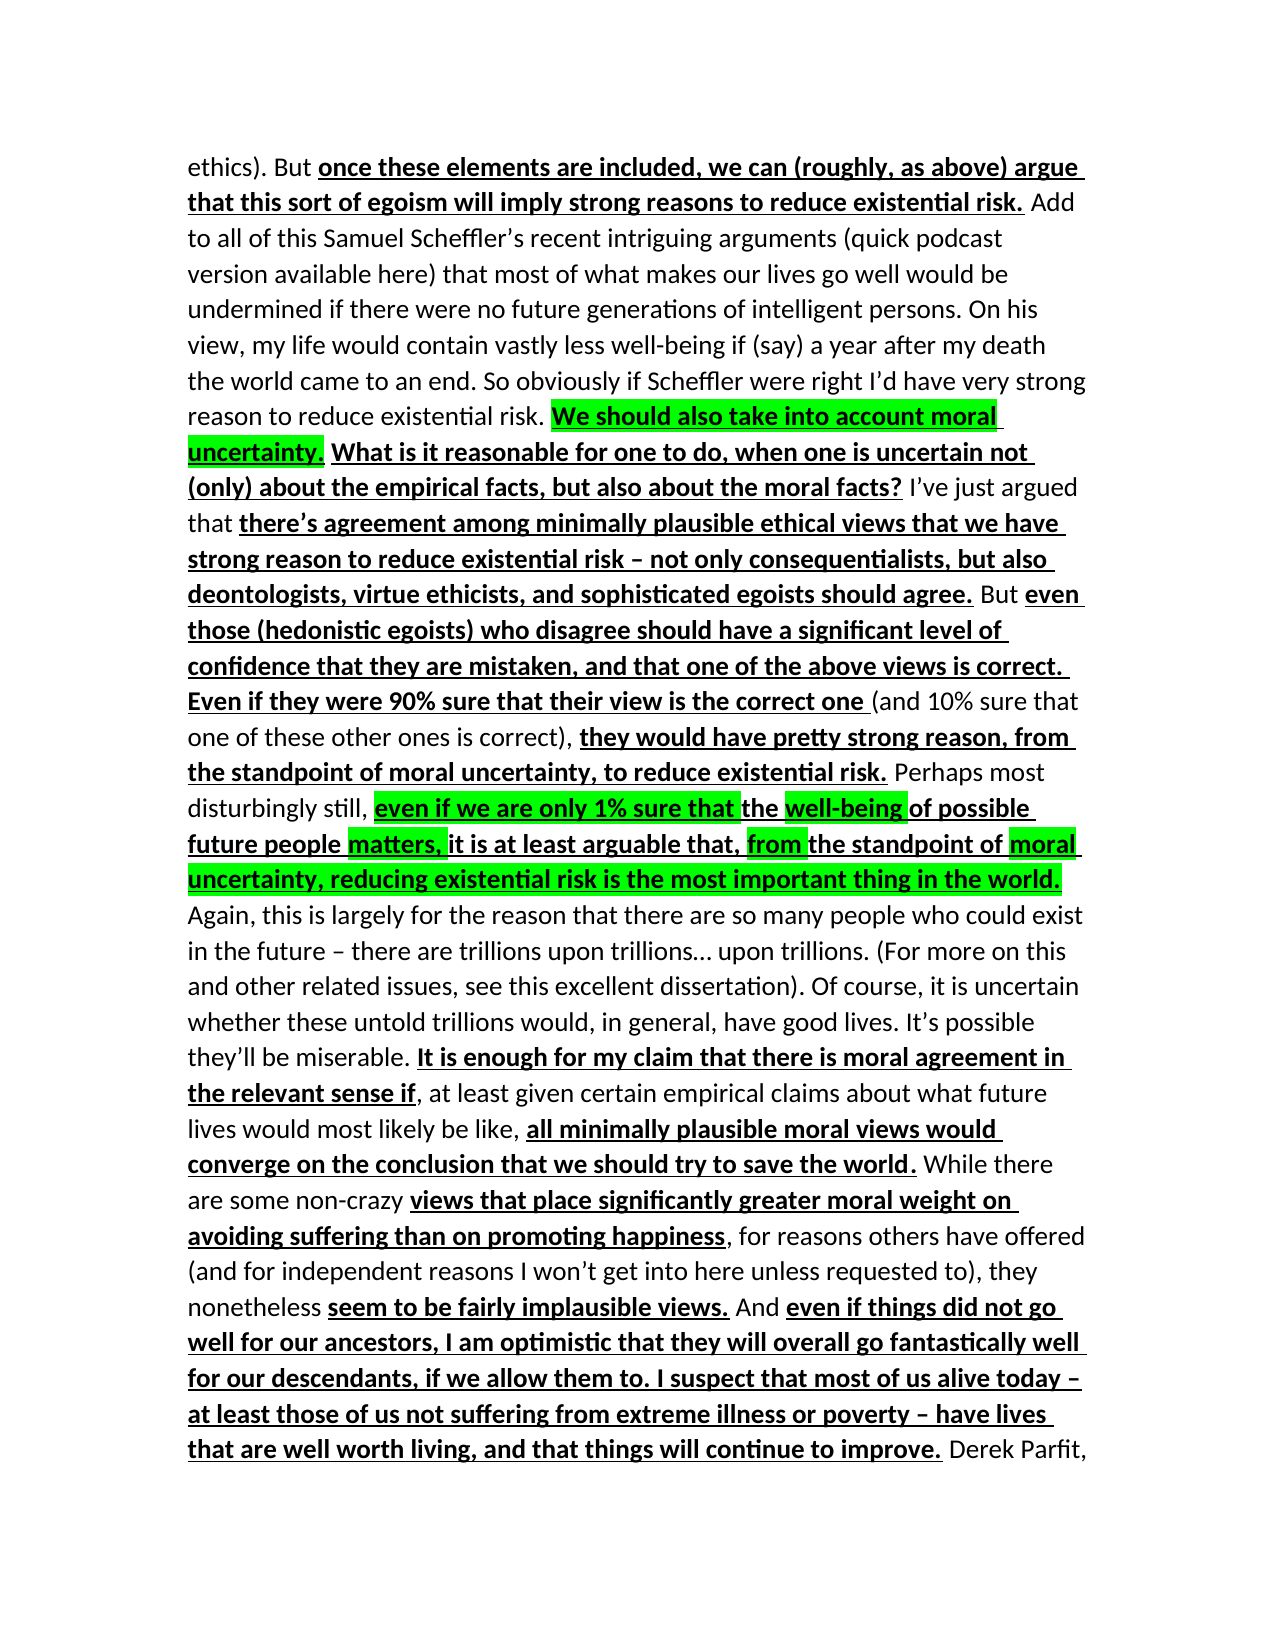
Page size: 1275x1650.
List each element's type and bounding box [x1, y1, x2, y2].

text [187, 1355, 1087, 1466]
text [187, 150, 1087, 1354]
